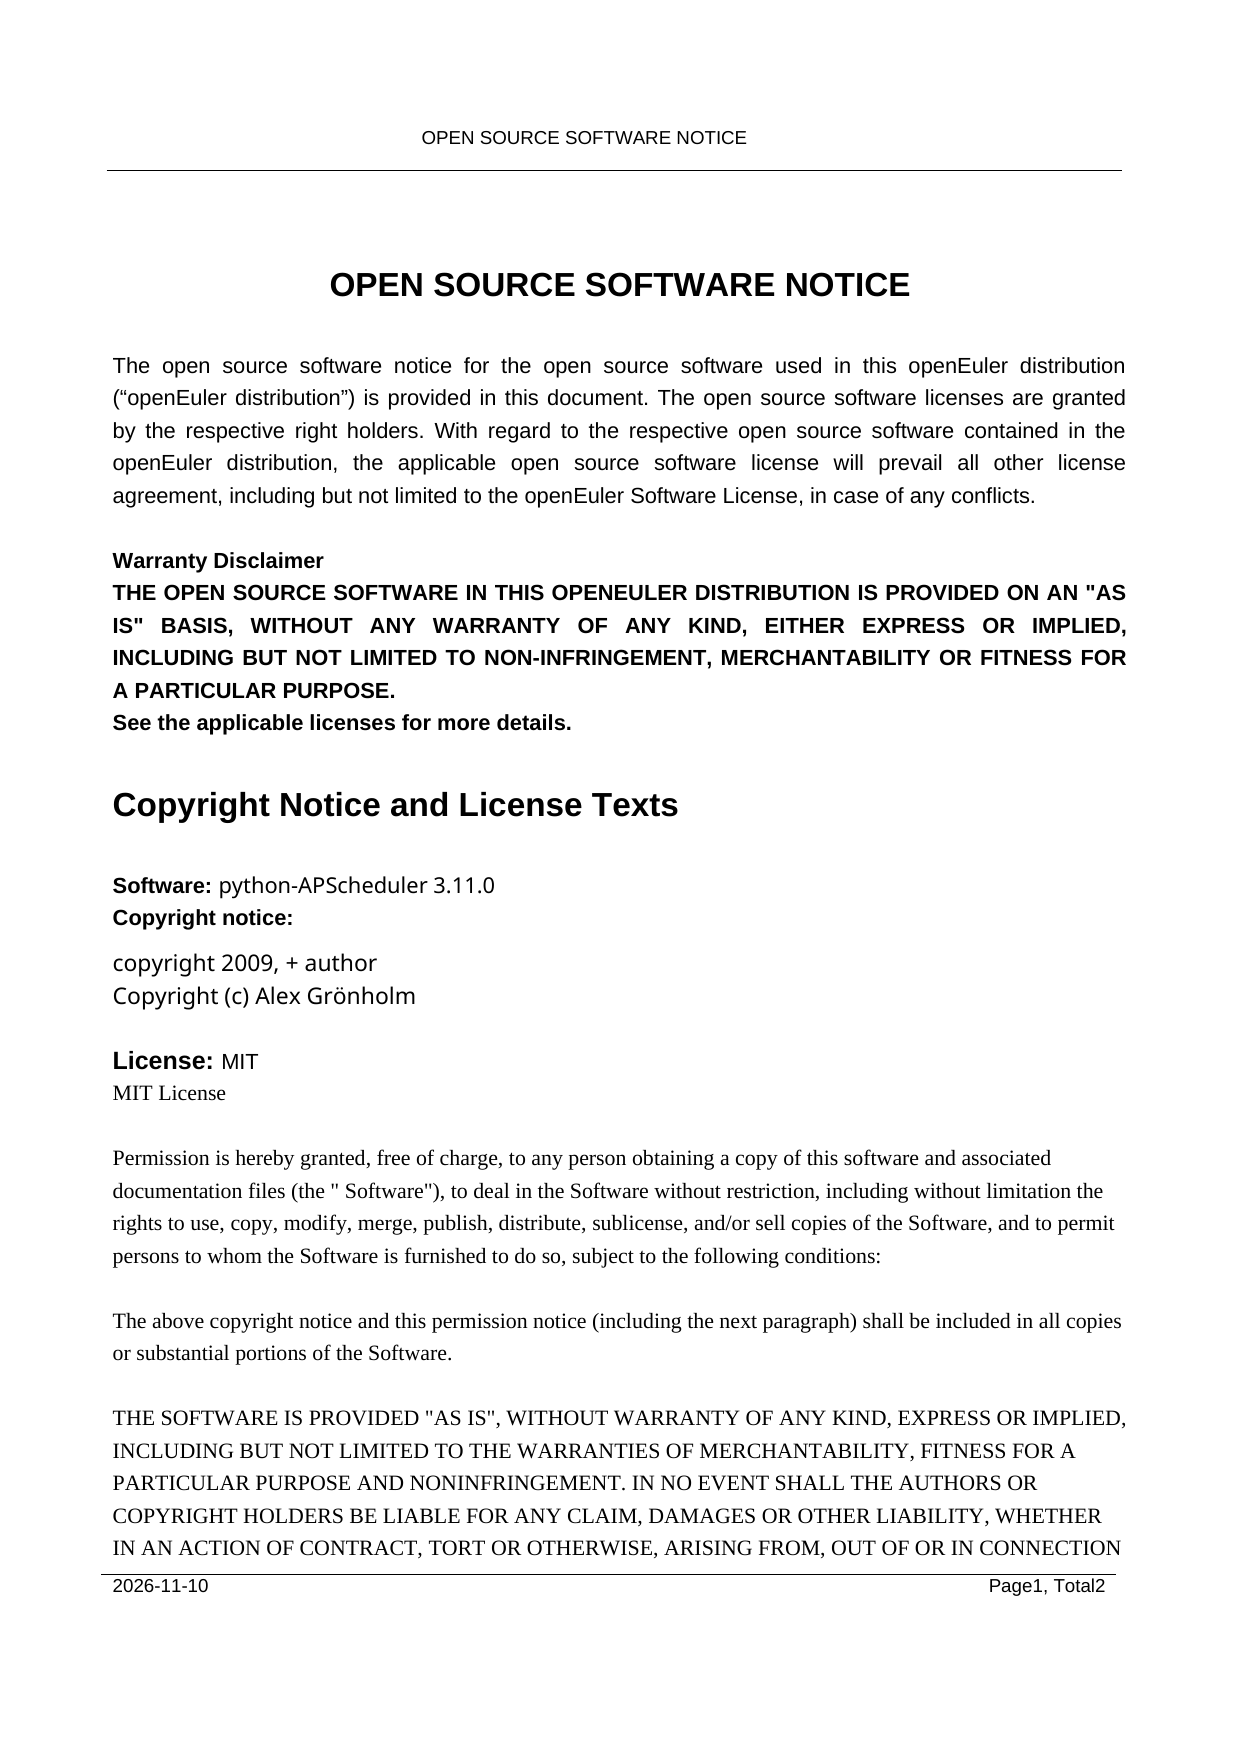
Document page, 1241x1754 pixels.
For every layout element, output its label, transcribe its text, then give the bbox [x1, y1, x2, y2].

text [112, 1077, 1128, 1564]
title Software: python-APScheduler 3.11.0 [112, 869, 1128, 901]
text Copyright Notice and License Texts [112, 771, 1128, 836]
text Copyright notice: [112, 901, 1128, 934]
text Warranty Disclaimer [112, 544, 1128, 576]
text copyright 2009, + author Copyright (c) Alex Grönholm [112, 947, 1128, 1044]
text The open source software notice for the open source software used in this openEuler distribution (“openEuler distribution”) is provided in this document. The open source software licenses are granted by the respective right holders. With regard to the respective open source software contained in the openEuler distribution, the applicable open source software license will prevail all other license agreement, including but not limited to the openEuler Software License, in case of any conflicts. [112, 349, 1128, 511]
text License: MIT [112, 1044, 1128, 1077]
text OPEN SOURCE SOFTWARE NOTICE [112, 251, 1128, 316]
text THE OPEN SOURCE SOFTWARE IN THIS OPENEULER DISTRIBUTION IS PROVIDED ON AN "AS IS" BASIS, WITHOUT ANY WARRANTY OF ANY KIND, EITHER EXPRESS OR IMPLIED, INCLUDING BUT NOT LIMITED TO NON-INFRINGEMENT, MERCHANTABILITY OR FITNESS FOR A PARTICULAR PURPOSE. See the applicable licenses for more details. [112, 576, 1128, 739]
